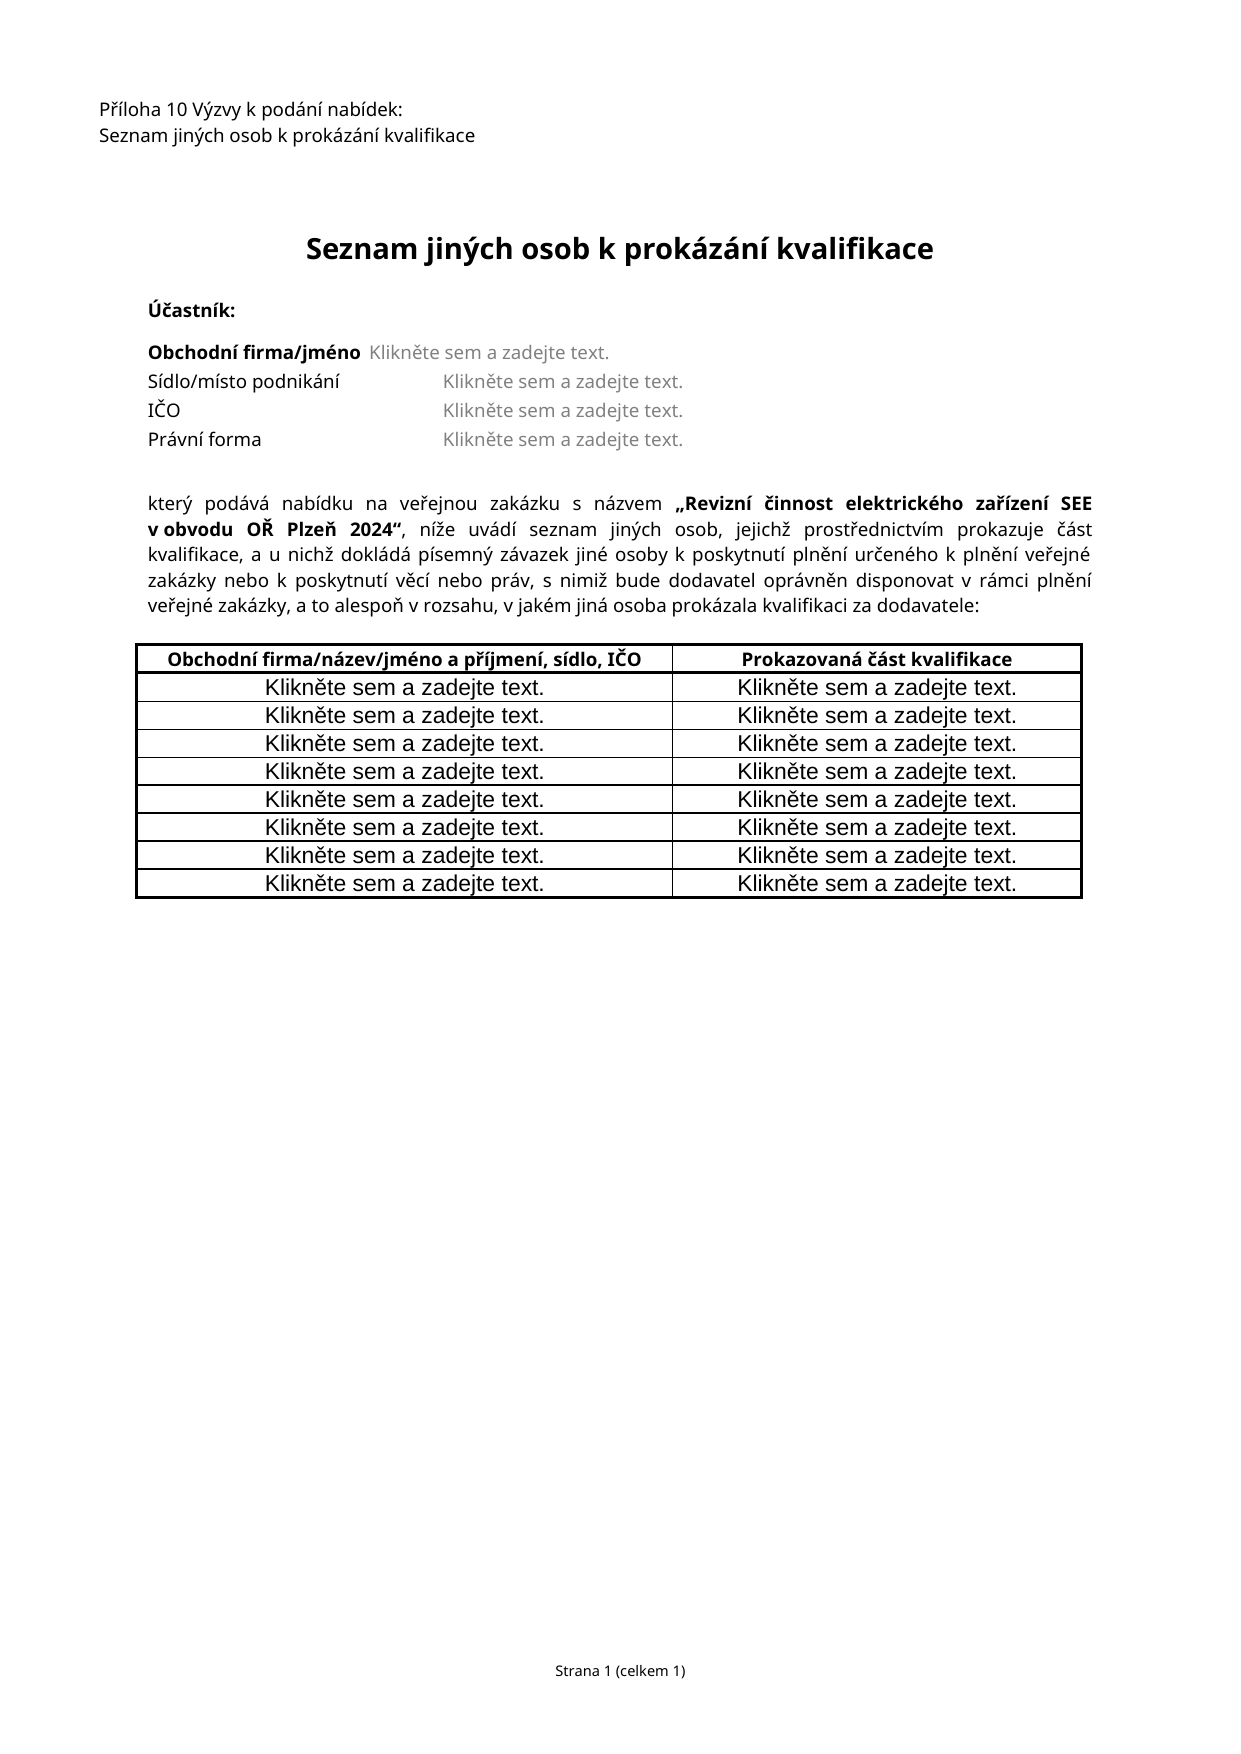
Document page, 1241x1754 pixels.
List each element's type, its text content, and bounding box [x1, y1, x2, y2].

title Seznam jiných osob k prokázání kvalifikace [148, 228, 1093, 268]
table_header Prokazovaná část kvalifikace [673, 646, 1080, 671]
table_header Obchodní firma/název/jméno a příjmení, sídlo, IČO [138, 646, 672, 671]
text který podává nabídku na veřejnou zakázku s názvem „Revizní činnost elektrického zařízení SEE v obvodu OŘ Plzeň 2024“, níže uvádí seznam jiných osob, jejichž prostřednictvím prokazuje část kvalifikace, a u nichž dokládá písemný závazek jiné osoby k poskytnutí plnění určeného k plnění veřejné zakázky nebo k poskytnutí věcí nebo práv, s nimiž bude dodavatel oprávněn disponovat v rámci plnění veřejné zakázky, a to alespoň v rozsahu, v jakém jiná osoba prokázala kvalifikaci za dodavatele: [148, 490, 1093, 618]
text Účastník: [148, 293, 1093, 324]
text IČO [148, 394, 1093, 423]
text Obchodní firma/jméno [148, 336, 1093, 365]
text Právní forma [148, 423, 1093, 452]
text Sídlo/místo podnikání [148, 365, 1093, 394]
